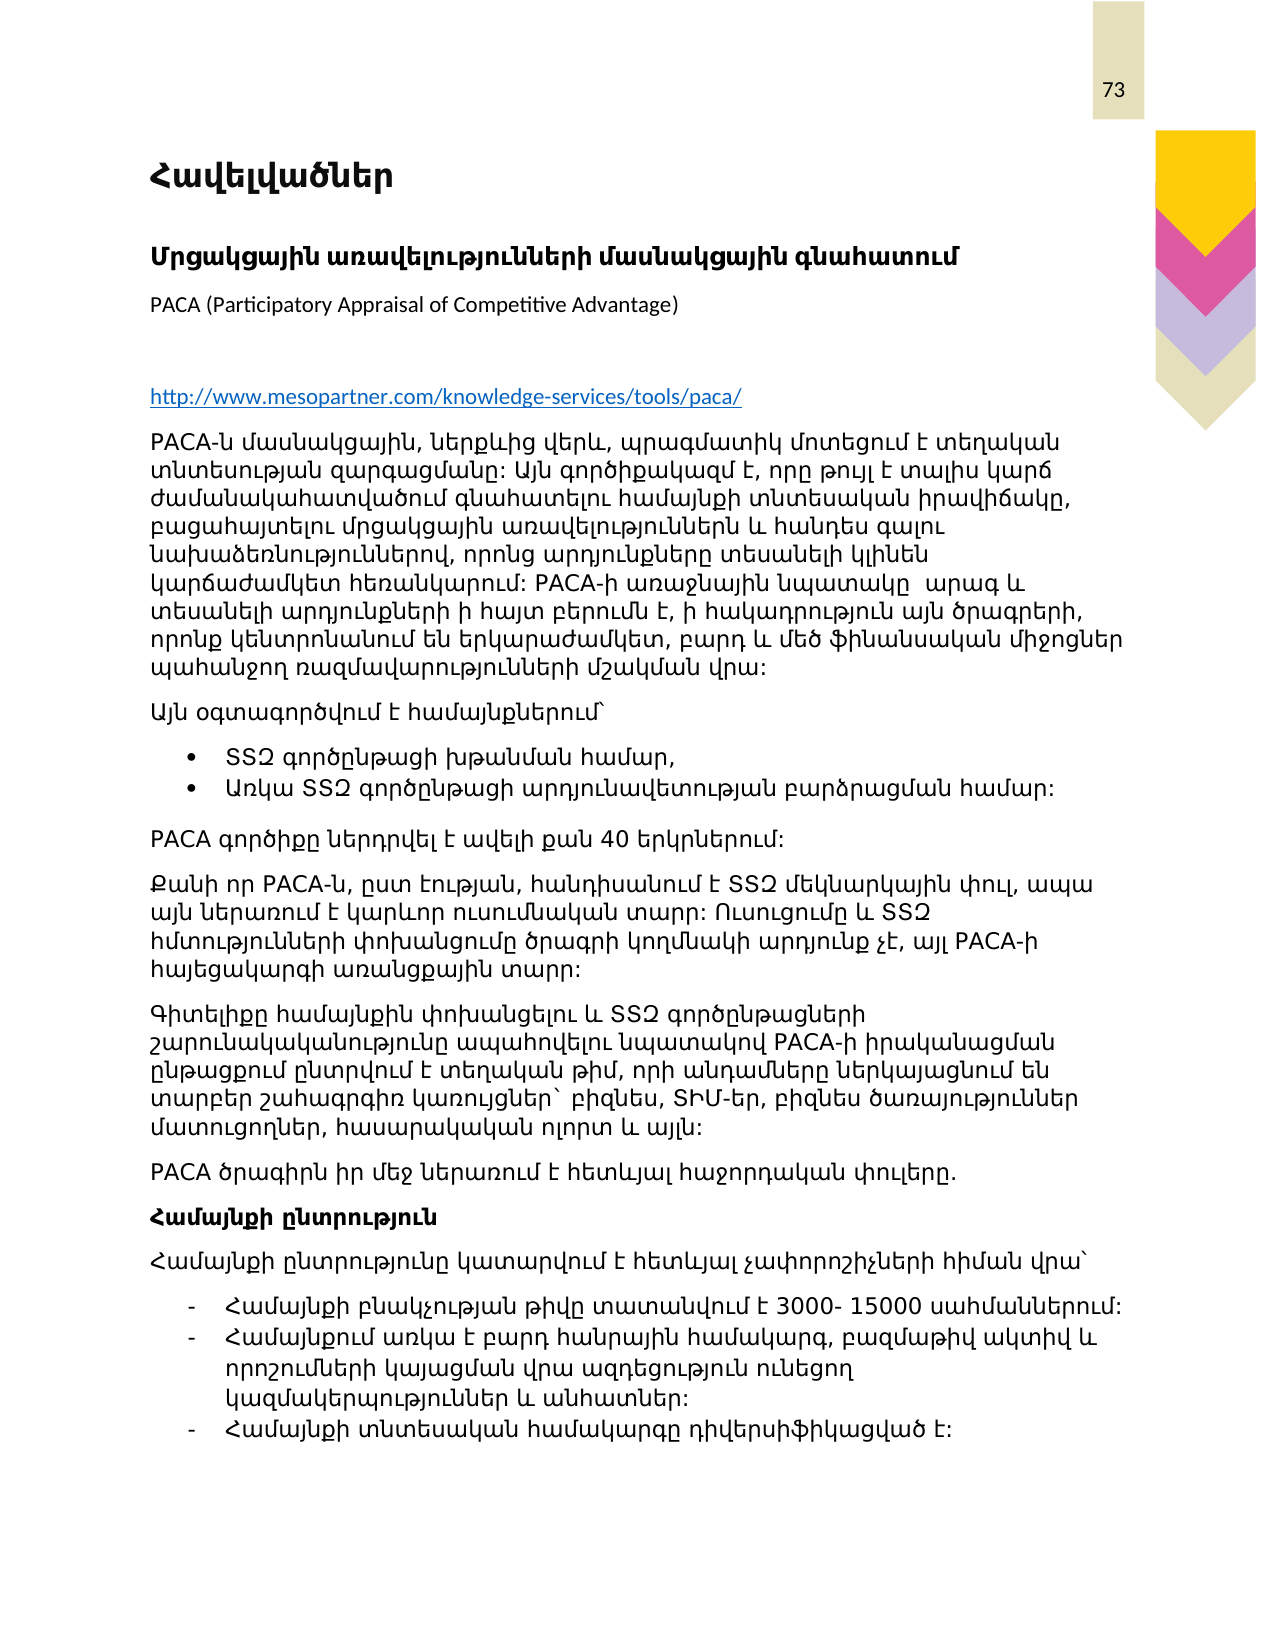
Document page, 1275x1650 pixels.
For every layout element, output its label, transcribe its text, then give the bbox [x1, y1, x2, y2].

text Համայնքի ընտրություն [150, 1204, 1125, 1230]
list Առկա ՏՏԶ գործընթացի արդյունավետության բարձրացման համար: [187, 775, 1125, 802]
text Մրցակցային առավելությունների մասնակցային գնահատում [150, 242, 1125, 271]
list Համայնքում առկա է բարդ հանրային համակարգ, բազմաթիվ ակտիվ և որոշումների կայացման վրա ազդեցություն ունեցող կազմակերպություններ և անհատներ: [187, 1324, 1125, 1412]
list ՏՏԶ գործընթացի խթանման համար, [187, 744, 1125, 771]
list Համայնքի տնտեսական համակարգը դիվերսիֆիկացված է: [187, 1416, 1125, 1443]
text PACA ծրագիրն իր մեջ ներառում է հետևյալ հաջորդական փուլերը. [150, 1159, 1125, 1185]
text Գիտելիքը համայնքին փոխանցելու և ՏՏԶ գործընթացների շարունակականությունը ապահովելու նպատակով PACA-ի իրականացման ընթացքում ընտրվում է տեղական թիմ, որի անդամները ներկայացնում են տարբեր շահագրգիռ կառույցներ` բիզնես, ՏԻՄ-եր, բիզնես ծառայություններ մատուցողներ, հասարակական ոլորտ և այլն: [150, 1001, 1125, 1141]
text http://www.mesopartner.com/knowledge-services/tools/paca/ [150, 382, 1125, 410]
subtitle Հավելվածներ [150, 156, 1125, 195]
text Այն օգտագործվում է համայնքներում՝ [150, 699, 1125, 726]
text Համայնքի ընտրությունը կատարվում է հետևյալ չափորոշիչների հիման վրա՝ [150, 1248, 1125, 1275]
text PACA-ն մասնակցային, ներքևից վերև, պրագմատիկ մոտեցում է տեղական տնտեսության զարգացմանը: Այն գործիքակազմ է, որը թույլ է տալիս կարճ ժամանակահատվածում գնահատելու համայնքի տնտեսական իրավիճակը, բացահայտելու մրցակցային առավելություններն և հանդես գալու նախաձեռնություններով, որոնց արդյունքները տեսանելի կլինեն կարճաժամկետ հեռանկարում: PACA-ի առաջնային նպատակը արագ և տեսանելի արդյունքների ի հայտ բերումն է, ի հակադրություն այն ծրագրերի, որոնք կենտրոնանում են երկարաժամկետ, բարդ և մեծ ֆինանսական միջոցներ պահանջող ռազմավարությունների մշակման վրա: [150, 429, 1125, 681]
list Համայնքի բնակչության թիվը տատանվում է 3000- 15000 սահմաններում: [187, 1293, 1125, 1320]
text Քանի որ PACA-ն, ըստ էության, հանդիսանում է ՏՏԶ մեկնարկային փուլ, ապա այն ներառում է կարևոր ուսումնական տարր: Ուսուցումը և ՏՏԶ հմտությունների փոխանցումը ծրագրի կողմնակի արդյունք չէ, այլ PACA-ի հայեցակարգի առանցքային տարր: [150, 871, 1125, 983]
text PACA գործիքը ներդրվել է ավելի քան 40 երկրներում: [150, 826, 1125, 853]
text PACA (Participatory Appraisal of Competitive Advantage) [672, 290, 1125, 318]
